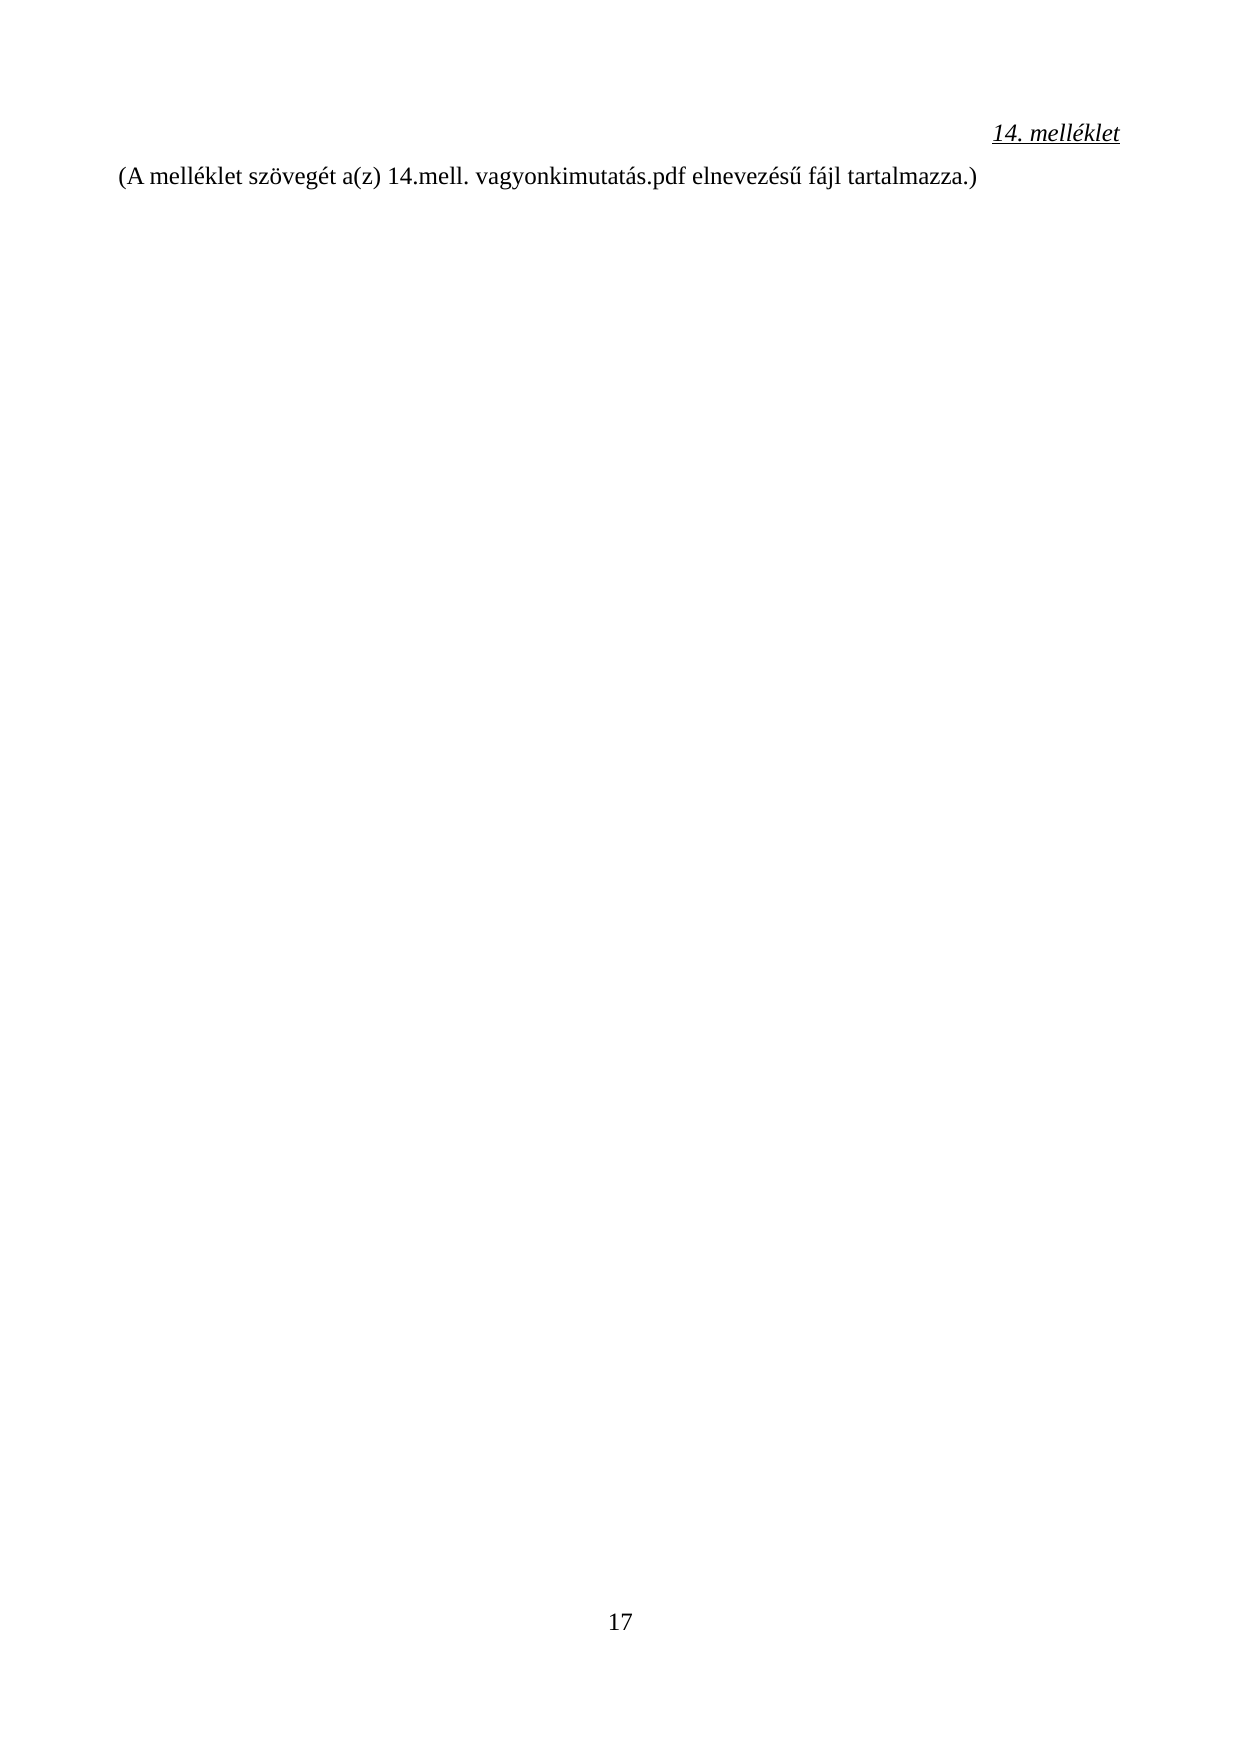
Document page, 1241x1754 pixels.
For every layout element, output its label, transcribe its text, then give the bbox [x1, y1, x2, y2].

text (A melléklet szövegét a(z) 14.mell. vagyonkimutatás.pdf elnevezésű fájl tartalmazza.) [118, 161, 1122, 190]
text 14. melléklet [118, 118, 1122, 147]
